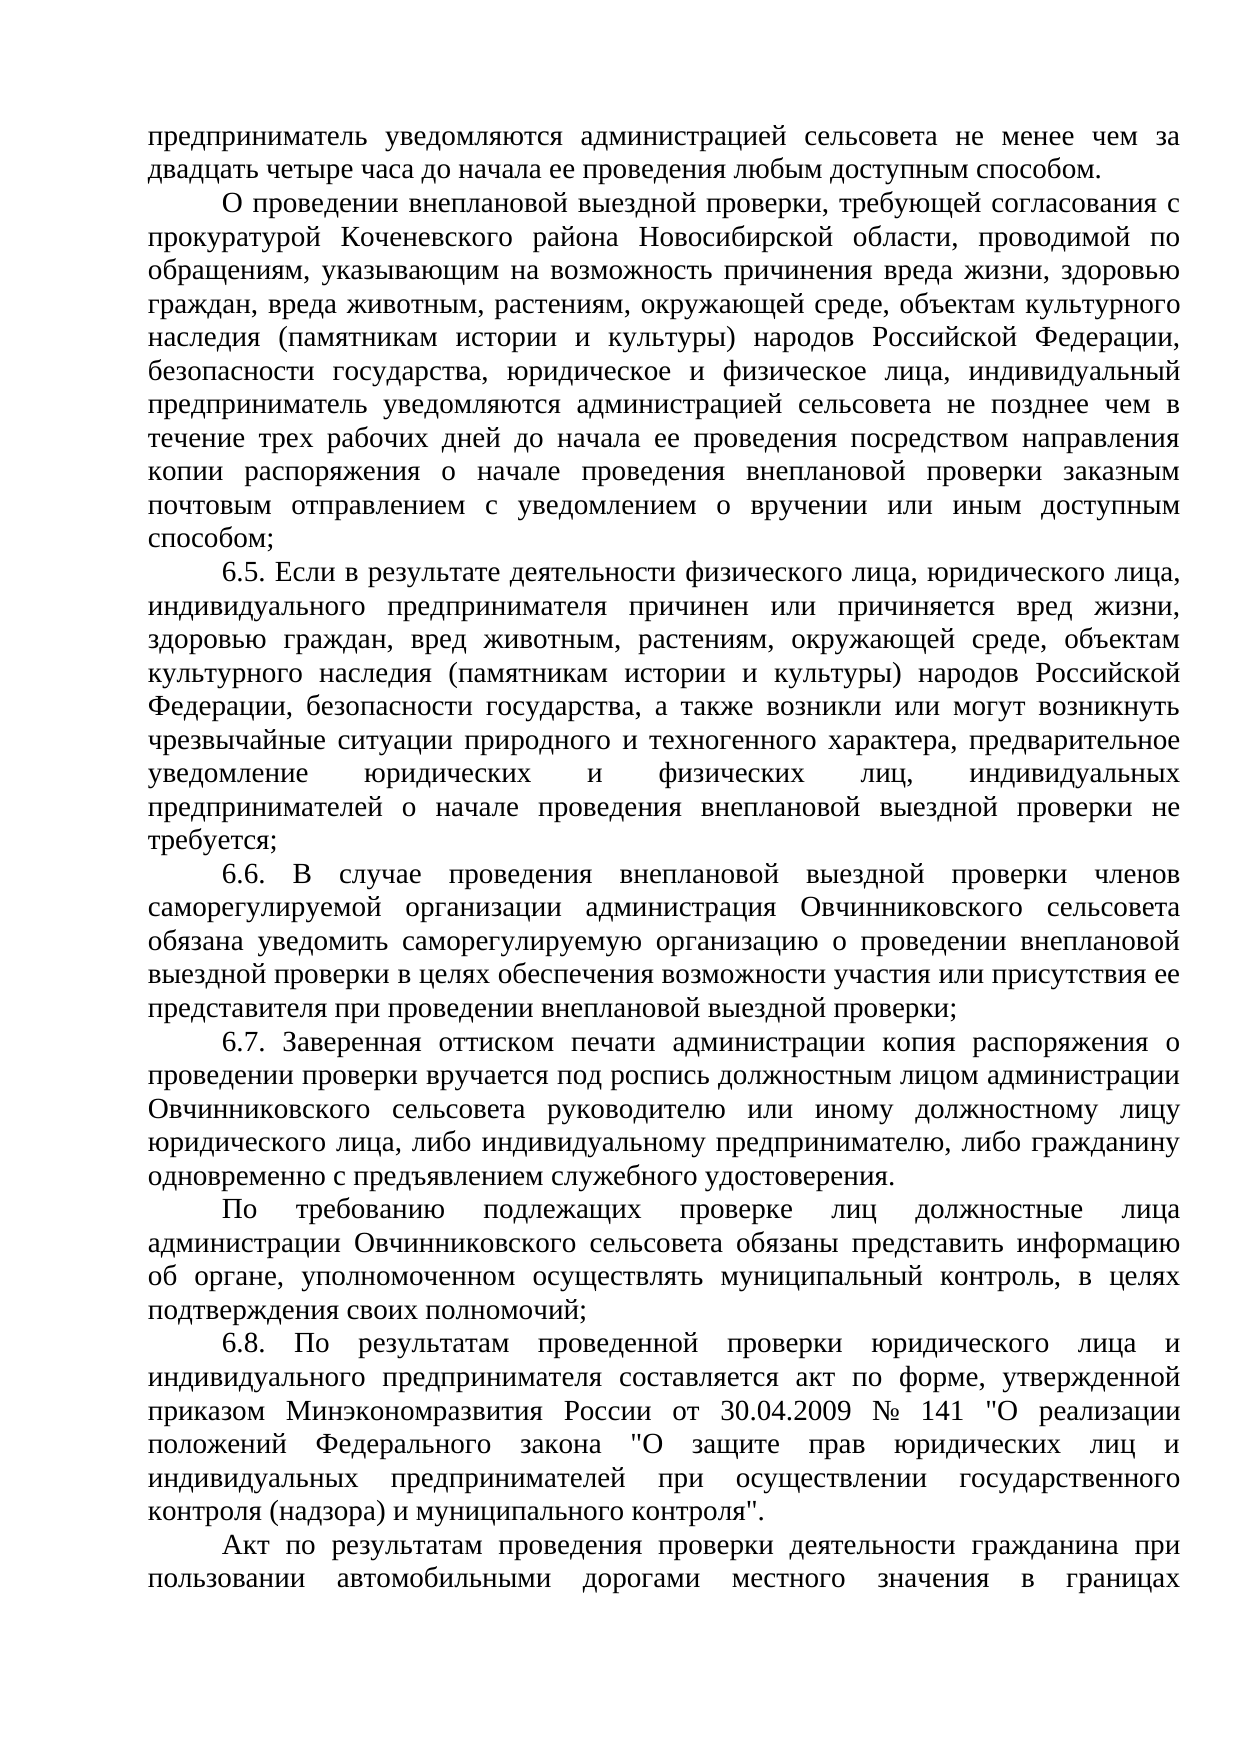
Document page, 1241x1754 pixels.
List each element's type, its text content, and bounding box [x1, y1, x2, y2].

text О проведении внеплановой выездной проверки, требующей согласования с прокуратурой Коченевского района Новосибирской области, проводимой по обращениям, указывающим на возможность причинения вреда жизни, здоровью граждан, вреда животным, растениям, окружающей среде, объектам культурного наследия (памятникам истории и культуры) народов Российской Федерации, безопасности государства, юридическое и физическое лица, индивидуальный предприниматель уведомляются администрацией сельсовета не позднее чем в течение трех рабочих дней до начала ее проведения посредством направления копии распоряжения о начале проведения внеплановой проверки заказным почтовым отправлением с уведомлением о вручении или иным доступным способом; [148, 185, 1181, 554]
text По требованию подлежащих проверке лиц должностные лица администрации Овчинниковского сельсовета обязаны представить информацию об органе, уполномоченном осуществлять муниципальный контроль, в целях подтверждения своих полномочий; [148, 1191, 1181, 1326]
text 6.8. По результатам проведенной проверки юридического лица и индивидуального предпринимателя составляется акт по форме, утвержденной приказом Минэкономразвития России от 30.04.2009 № 141 "О реализации положений Федерального закона "О защите прав юридических лиц и индивидуальных предпринимателей при осуществлении государственного контроля (надзора) и муниципального контроля". [148, 1326, 1181, 1527]
text 6.5. Если в результате деятельности физического лица, юридического лица, индивидуального предпринимателя причинен или причиняется вред жизни, здоровью граждан, вред животным, растениям, окружающей среде, объектам культурного наследия (памятникам истории и культуры) народов Российской Федерации, безопасности государства, а также возникли или могут возникнуть чрезвычайные ситуации природного и техногенного характера, предварительное уведомление юридических и физических лиц, индивидуальных предпринимателей о начале проведения внеплановой выездной проверки не требуется; [148, 554, 1181, 856]
text 6.7. Заверенная оттиском печати администрации копия распоряжения о проведении проверки вручается под роспись должностным лицом администрации Овчинниковского сельсовета руководителю или иному должностному лицу юридического лица, либо индивидуальному предпринимателю, либо гражданину одновременно с предъявлением служебного удостоверения. [148, 1024, 1181, 1191]
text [148, 1527, 1181, 1594]
text 6.6. В случае проведения внеплановой выездной проверки членов саморегулируемой организации администрация Овчинниковского сельсовета обязана уведомить саморегулируемую организацию о проведении внеплановой выездной проверки в целях обеспечения возможности участия или присутствия ее представителя при проведении внеплановой выездной проверки; [148, 856, 1181, 1024]
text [148, 118, 1181, 185]
